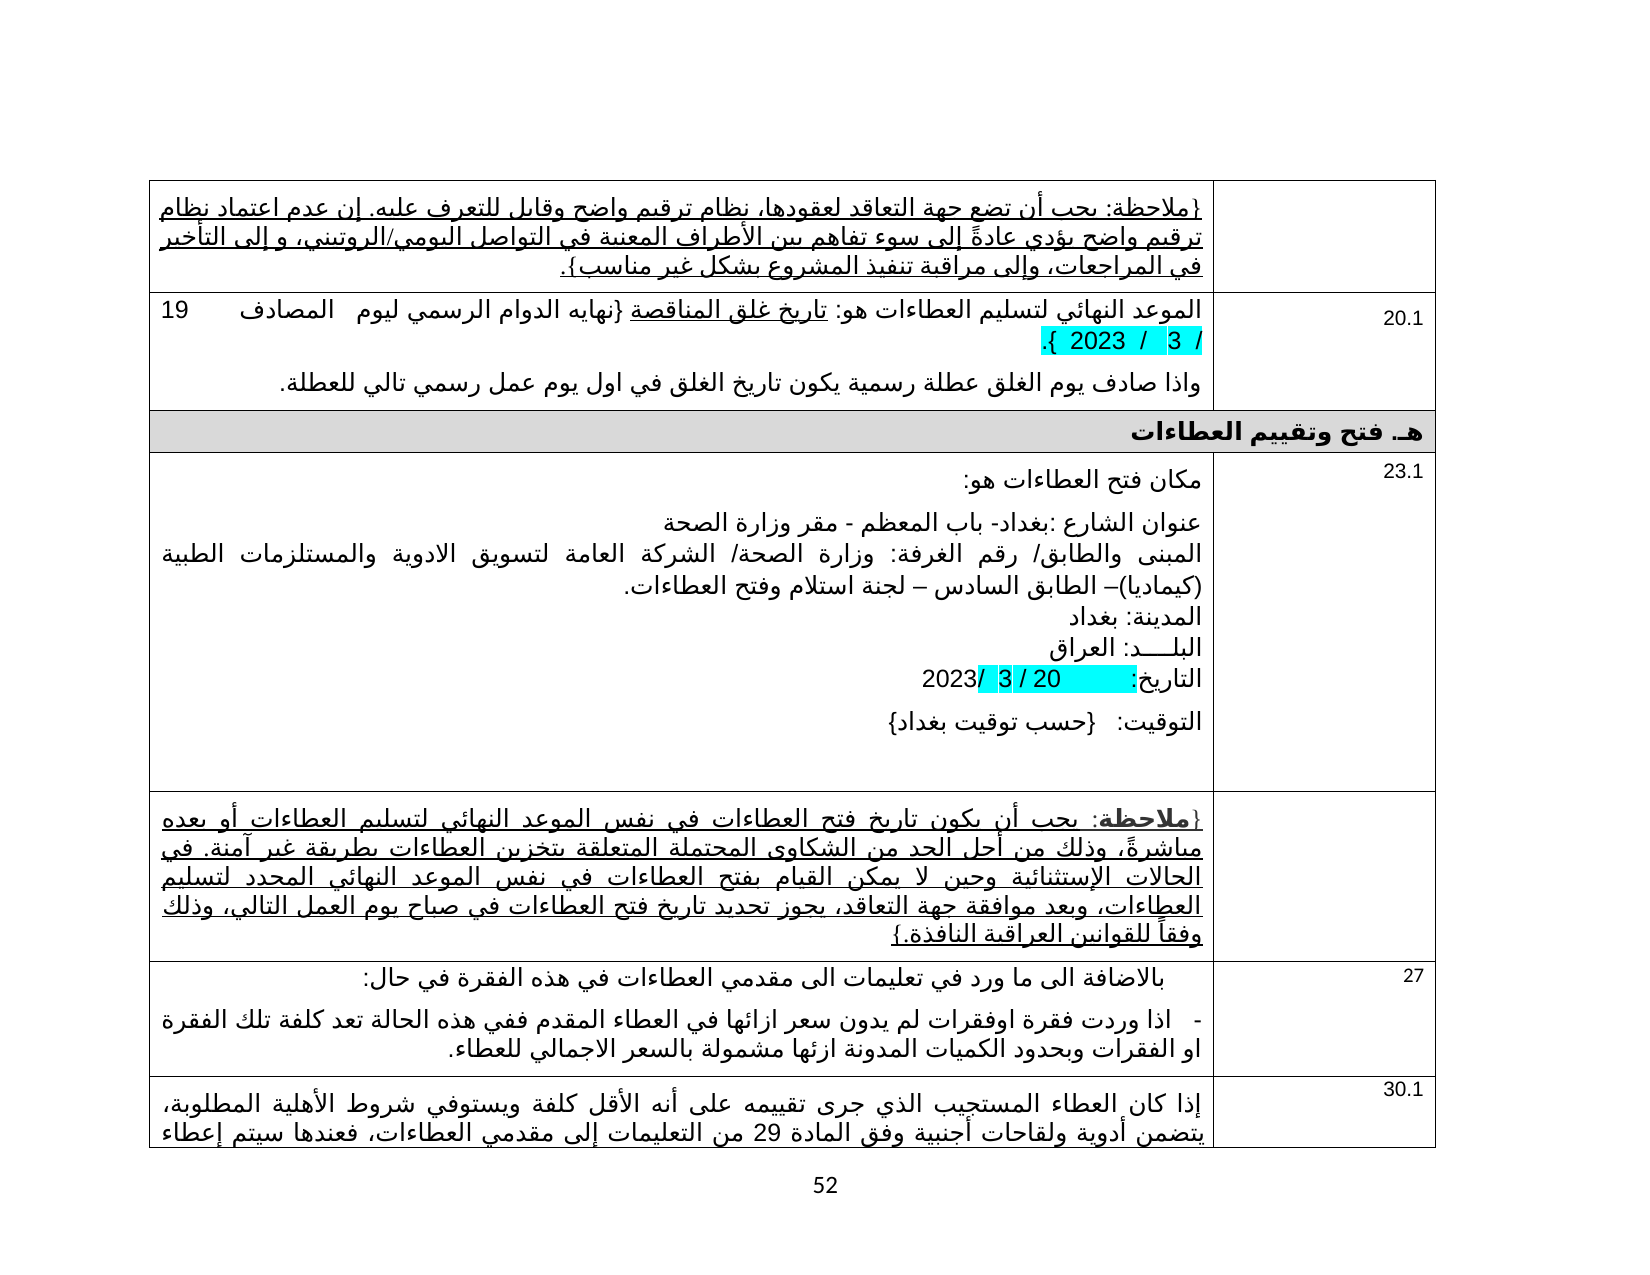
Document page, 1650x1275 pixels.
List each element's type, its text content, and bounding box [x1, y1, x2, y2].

table_cell 23.1 [1214, 453, 1435, 791]
table_cell الموعد النهائي لتسليم العطاءات هو: تاريخ غلق المناقصة {نهايه الدوام الرسمي ليوم المصادف 19 / 3 / 2023 }. واذا صادف يوم الغلق عطلة رسمية يكون تاريخ الغلق في اول يوم عمل رسمي تالي للعطلة. [150, 293, 1213, 409]
table_cell بالاضافة الى ما ورد في تعليمات الى مقدمي العطاءات في هذه الفقرة في حال: - اذا وردت فقرة اوفقرات لم يدون سعر ازائها في العطاء المقدم ففي هذه الحالة تعد كلفة تلك الفقرة او الفقرات وبحدود الكميات المدونة ازئها مشمولة بالسعر الاجمالي للعطاء. [150, 962, 1213, 1076]
table_cell [1214, 792, 1435, 961]
table_cell {ملاحظة: يجب أن يكون تاريخ فتح العطاءات في نفس الموعد النهائي لتسليم العطاءات أو بعده مباشرةً، وذلك من أجل الحد من الشكاوى المحتملة المتعلقة بتخزين العطاءات بطريقة غير آمنة. في الحالات الإستثنائية وحين لا يمكن القيام بفتح العطاءات في نفس الموعد النهائي المحدد لتسليم العطاءات، وبعد موافقة جهة التعاقد، يجوز تحديد تاريخ فتح العطاءات في صباح يوم العمل التالي، وذلك وفقاً للقوانين العراقية النافذة.} [150, 792, 1213, 961]
table_cell {ملاحظة: يجب أن تضع جهة التعاقد لعقودها، نظام ترقيم واضح وقابل للتعرف عليه. إن عدم اعتماد نظام ترقيم واضح يؤدي عادةً إلى سوء تفاهم بين الأطراف المعنية في التواصل اليومي/الروتيني، و إلى التأخير في المراجعات، وإلى مراقبة تنفيذ المشروع بشكل غير مناسب}. [150, 181, 1213, 292]
table_cell 27 [1214, 962, 1435, 1076]
table_cell 30.1 [1214, 1077, 1435, 1147]
table_cell مكان فتح العطاءات هو: عنوان الشارع :بغداد- باب المعظم - مقر وزارة الصحة المبنى والطابق/ رقم الغرفة: وزارة الصحة/ الشركة العامة لتسويق الادوية والمستلزمات الطبية (كيماديا)– الطابق السادس – لجنة استلام وفتح العطاءات. المدينة: بغداد البلــــد: العراق التاريخ: 20 / 3 /2023 التوقيت: {حسب توقيت بغداد} [150, 453, 1213, 791]
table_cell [150, 1077, 1213, 1147]
table_cell هـ. فتح وتقييم العطاءات [150, 411, 1435, 452]
table_cell 20.1 [1214, 293, 1435, 409]
table_cell [1214, 181, 1435, 292]
